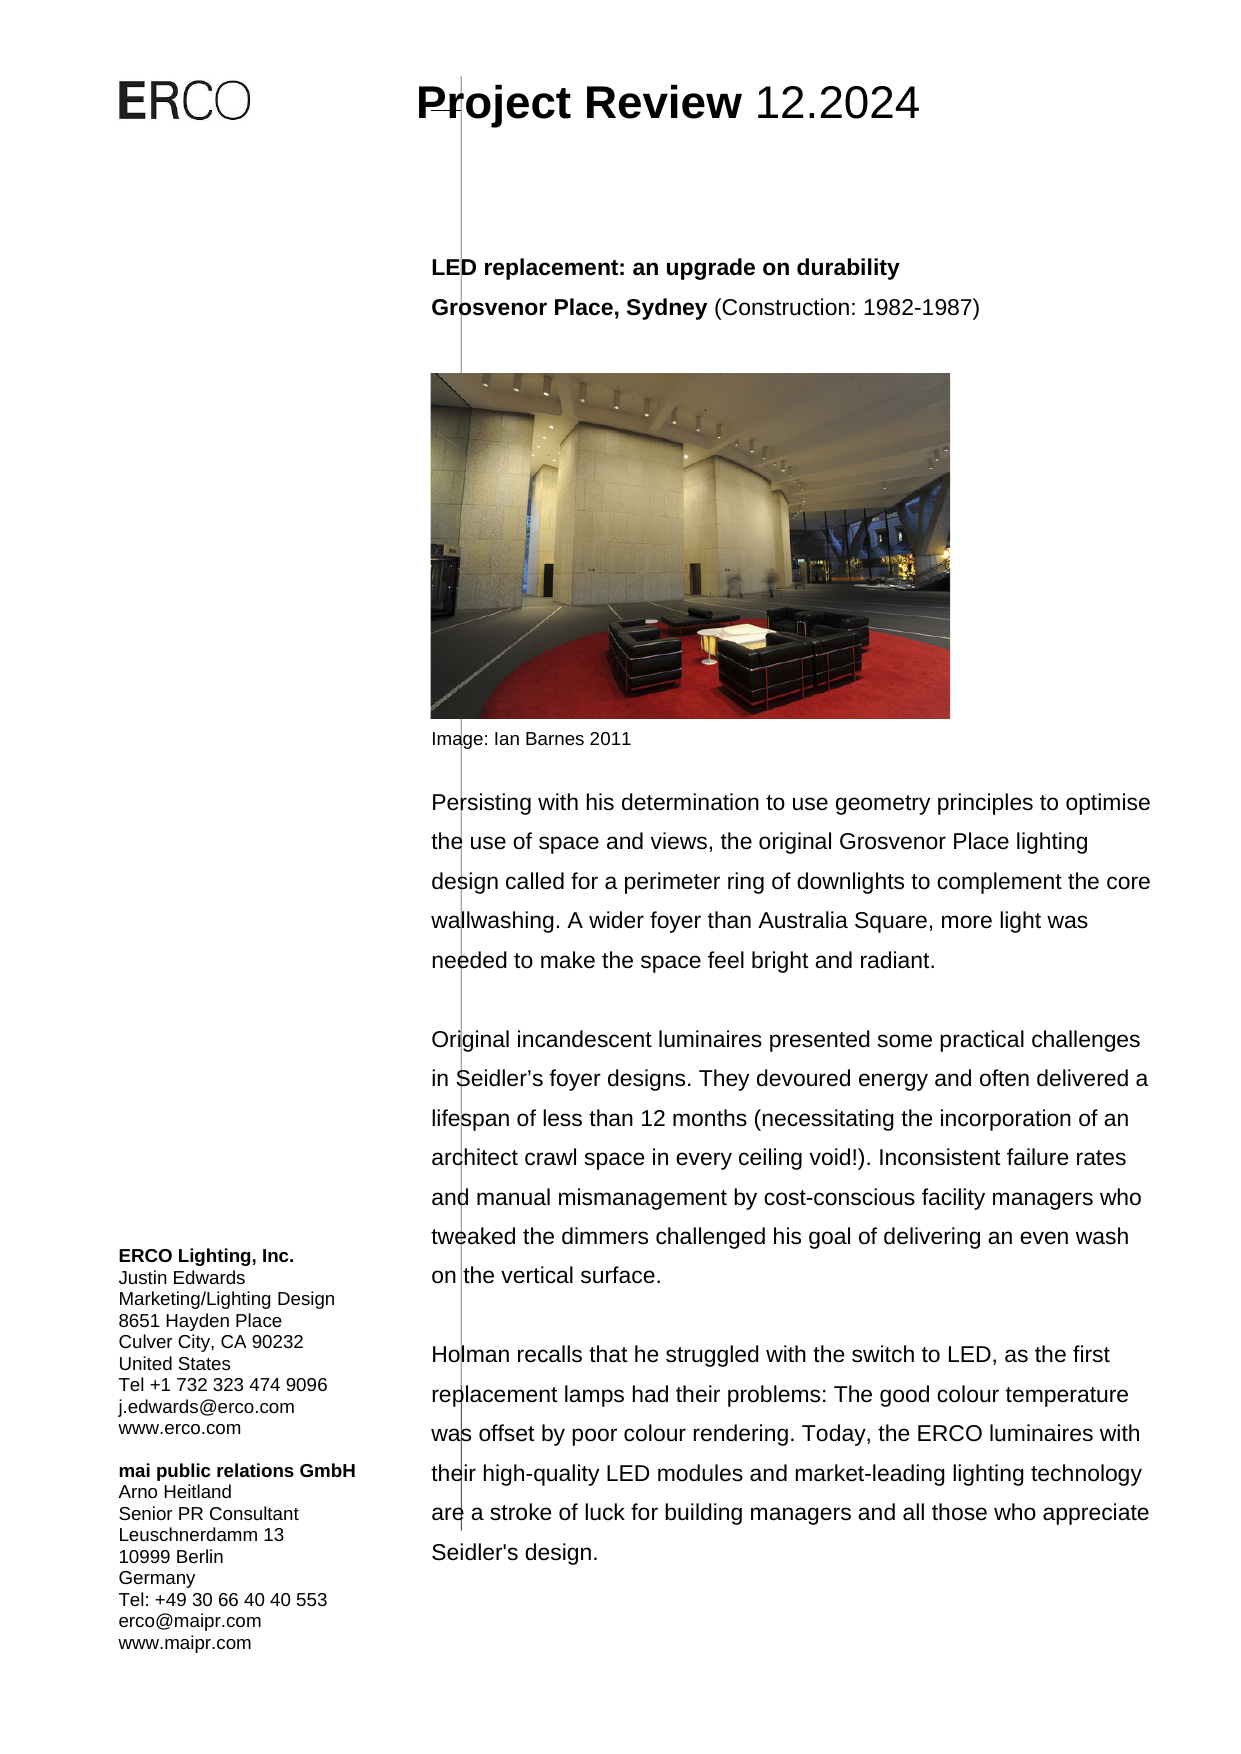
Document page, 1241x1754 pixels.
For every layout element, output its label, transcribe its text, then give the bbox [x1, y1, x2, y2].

picture [118, 79, 251, 121]
text Persisting with his determination to use geometry principles to optimise the use of space and views, the original Grosvenor Place lighting design called for a perimeter ring of downlights to complement the core wallwashing. A wider foyer than Australia Square, more light was needed to make the space feel bright and radiant. [431, 789, 1152, 973]
text Image: Ian Barnes 2011 [431, 728, 1152, 749]
text Original incandescent luminaires presented some practical challenges in Seidler’s foyer designs. They devoured energy and often delivered a lifespan of less than 12 months (necessitating the incorporation of an architect crawl space in every ceiling void!). Inconsistent failure rates and manual mismanagement by cost-conscious facility managers who tweaked the dimmers challenged his goal of delivering an even wash on the vertical surface. [431, 1026, 1152, 1289]
text LED replacement: an upgrade on durability [431, 254, 1152, 280]
picture [430, 373, 951, 719]
text Holman recalls that he struggled with the switch to LED, as the first replacement lamps had their problems: The good colour temperature was offset by poor colour rendering. Today, the ERCO luminaires with their high-quality LED modules and market-leading lighting technology are a stroke of luck for building managers and all those who appreciate Seidler's design. [431, 1341, 1152, 1616]
text Grosvenor Place, Sydney (Construction: 1982-1987) [431, 293, 1152, 320]
